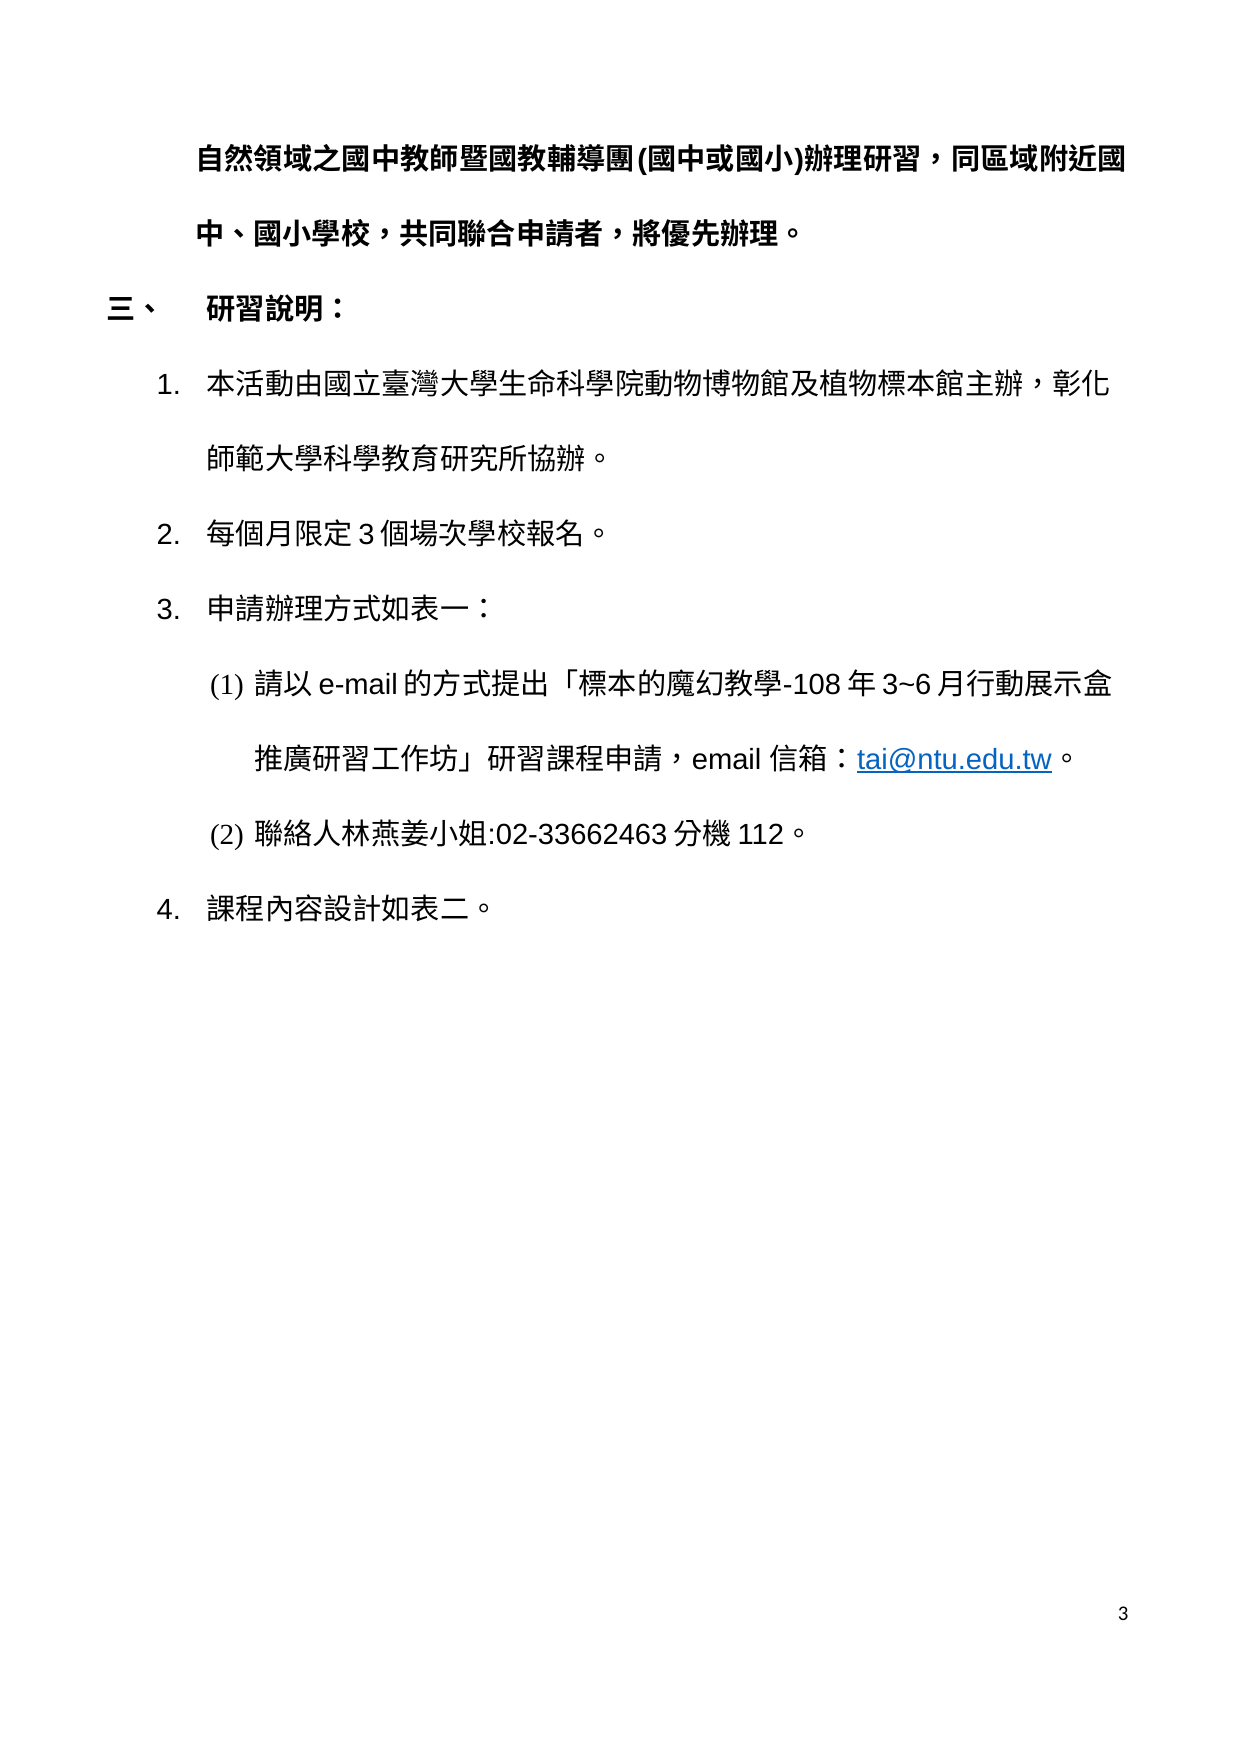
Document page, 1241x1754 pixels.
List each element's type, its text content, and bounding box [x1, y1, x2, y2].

list 申請辦理方式如表一： [156, 569, 1128, 644]
list 請以e-mail的方式提出「標本的魔幻教學-108年3~6月行動展示盒推廣研習工作坊」研習課程申請，email 信箱：tai@ntu.edu.tw。 [210, 644, 1128, 794]
list 本活動由國立臺灣大學生命科學院動物博物館及植物標本館主辦，彰化師範大學科學教育研究所協辦。 [156, 344, 1128, 494]
list 課程內容設計如表二。 [156, 869, 1128, 944]
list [195, 119, 1128, 269]
list 聯絡人林燕姜小姐:02-33662463分機112。 [210, 794, 1128, 869]
list 研習說明： [106, 269, 1128, 344]
list 每個月限定3個場次學校報名。 [156, 494, 1128, 569]
